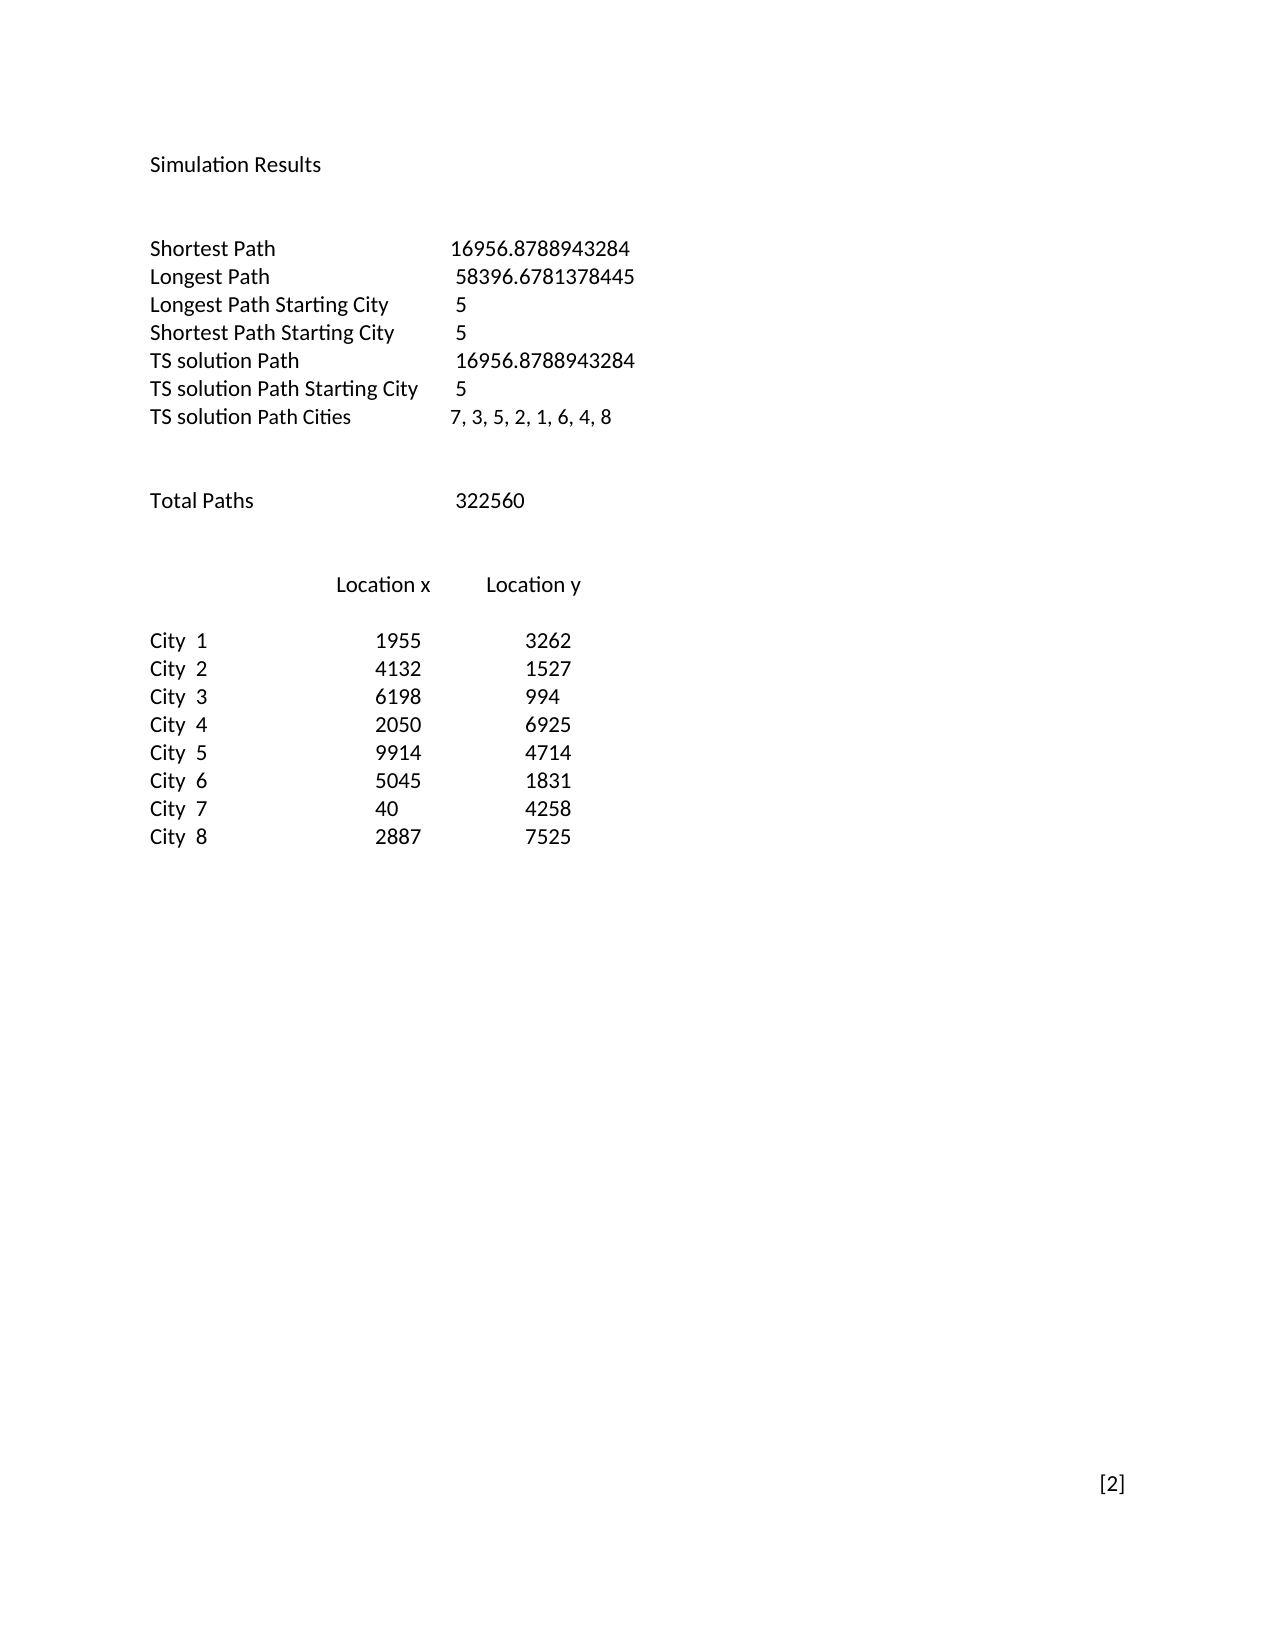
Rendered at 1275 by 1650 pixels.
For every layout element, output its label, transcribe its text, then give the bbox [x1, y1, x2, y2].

text City 8 2887 7525 [150, 822, 1125, 851]
text Shortest Path 16956.8788943284 [150, 234, 1125, 262]
text Shortest Path Starting City 5 [150, 318, 1125, 346]
text City 7 40 4258 [150, 794, 1125, 822]
text City 3 6198 994 [150, 682, 1125, 710]
text Longest Path 58396.6781378445 [150, 262, 1125, 290]
text City 5 9914 4714 [150, 738, 1125, 766]
text City 1 1955 3262 [150, 626, 1125, 654]
text City 2 4132 1527 [150, 654, 1125, 682]
text TS solution 5 [150, 374, 1125, 402]
text Simulation Results [150, 150, 1125, 178]
text TS solution Path Cities 7, 3, 5, 2, 1, 6, 4, 8 [150, 402, 1125, 430]
text Total Paths 322560 [150, 486, 1125, 514]
text Longest Path Starting City 5 [150, 290, 1125, 318]
text TS solution Path 16956.8788943284 [150, 346, 1125, 374]
text City 6 5045 1831 [150, 766, 1125, 794]
text Location x Location y [150, 570, 1125, 598]
text City 4 2050 6925 [150, 710, 1125, 738]
